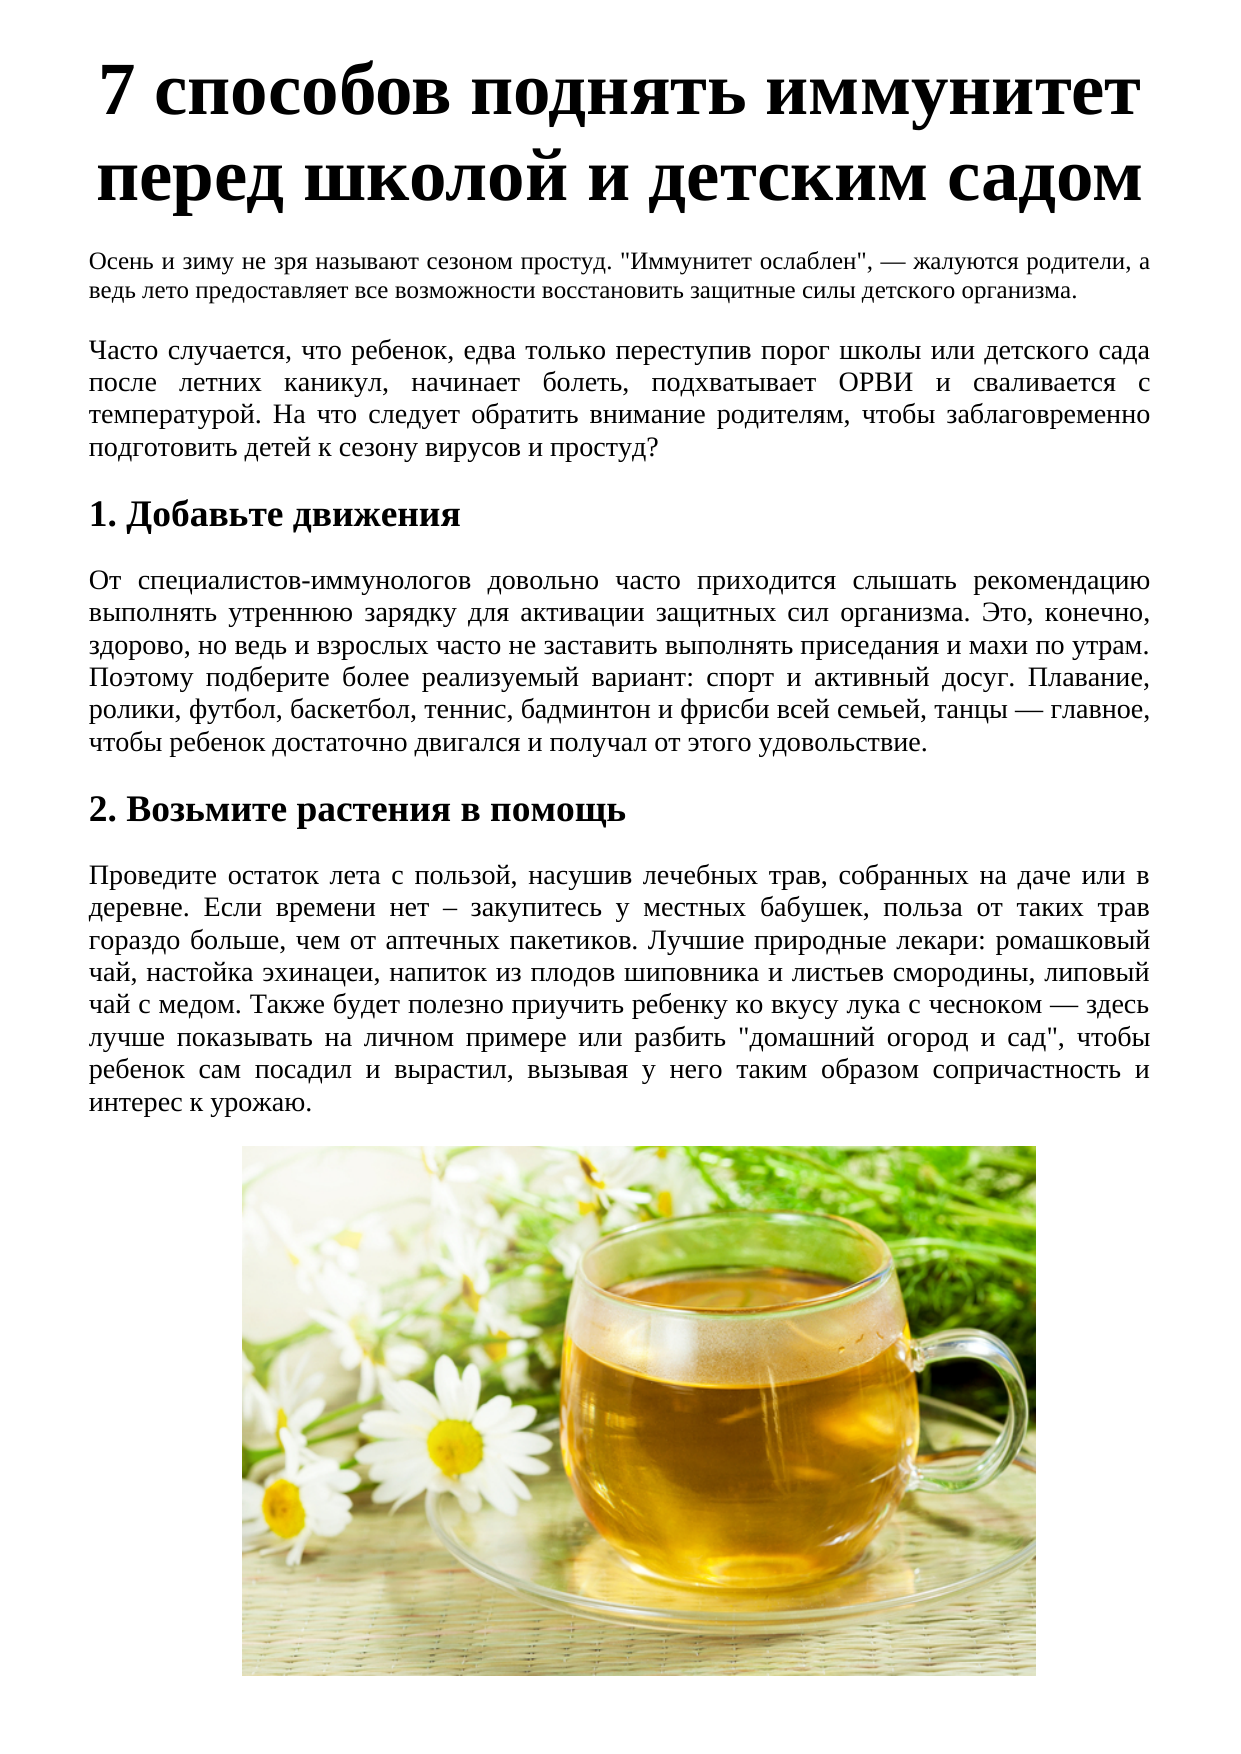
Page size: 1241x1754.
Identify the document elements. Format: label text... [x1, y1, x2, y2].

text Проведите остаток лета с пользой, насушив лечебных трав, собранных на даче или в деревне. Если времени нет – закупитесь у местных бабушек, польза от таких трав гораздо больше, чем от аптечных пакетиков. Лучшие природные лекари: ромашковый чай, настойка эхинацеи, напиток из плодов шиповника и листьев смородины, липовый чай с медом. Также будет полезно приучить ребенку ко вкусу лука с чесноком — здесь лучше показывать на личном примере или разбить "домашний огород и сад", чтобы ребенок сам посадил и вырастил, вызывая у него таким образом сопричастность и интерес к урожаю. [89, 858, 1152, 1117]
text 1. Добавьте движения [89, 491, 1152, 534]
text 7 способов поднять иммунитет перед школой и детским садом [89, 44, 1152, 217]
text 2. Возьмите растения в помощь [89, 786, 1152, 829]
text Часто случается, что ребенок, едва только переступив порог школы или детского сада после летних каникул, начинает болеть, подхватывает ОРВИ и сваливается с температурой. На что следует обратить внимание родителям, чтобы заблаговременно подготовить детей к сезону вирусов и простуд? [89, 333, 1152, 462]
picture [242, 1146, 1036, 1676]
text Осень и зиму не зря называют сезоном простуд. "Иммунитет ослаблен", — жалуются родители, а ведь лето предоставляет все возможности восстановить защитные силы детского организма. [89, 246, 1152, 303]
text От специалистов-иммунологов довольно часто приходится слышать рекомендацию выполнять утреннюю зарядку для активации защитных сил организма. Это, конечно, здорово, но ведь и взрослых часто не заставить выполнять приседания и махи по утрам. Поэтому подберите более реализуемый вариант: спорт и активный досуг. Плавание, ролики, футбол, баскетбол, теннис, бадминтон и фрисби всей семьей, танцы — главное, чтобы ребенок достаточно двигался и получал от этого удовольствие. [89, 563, 1152, 757]
